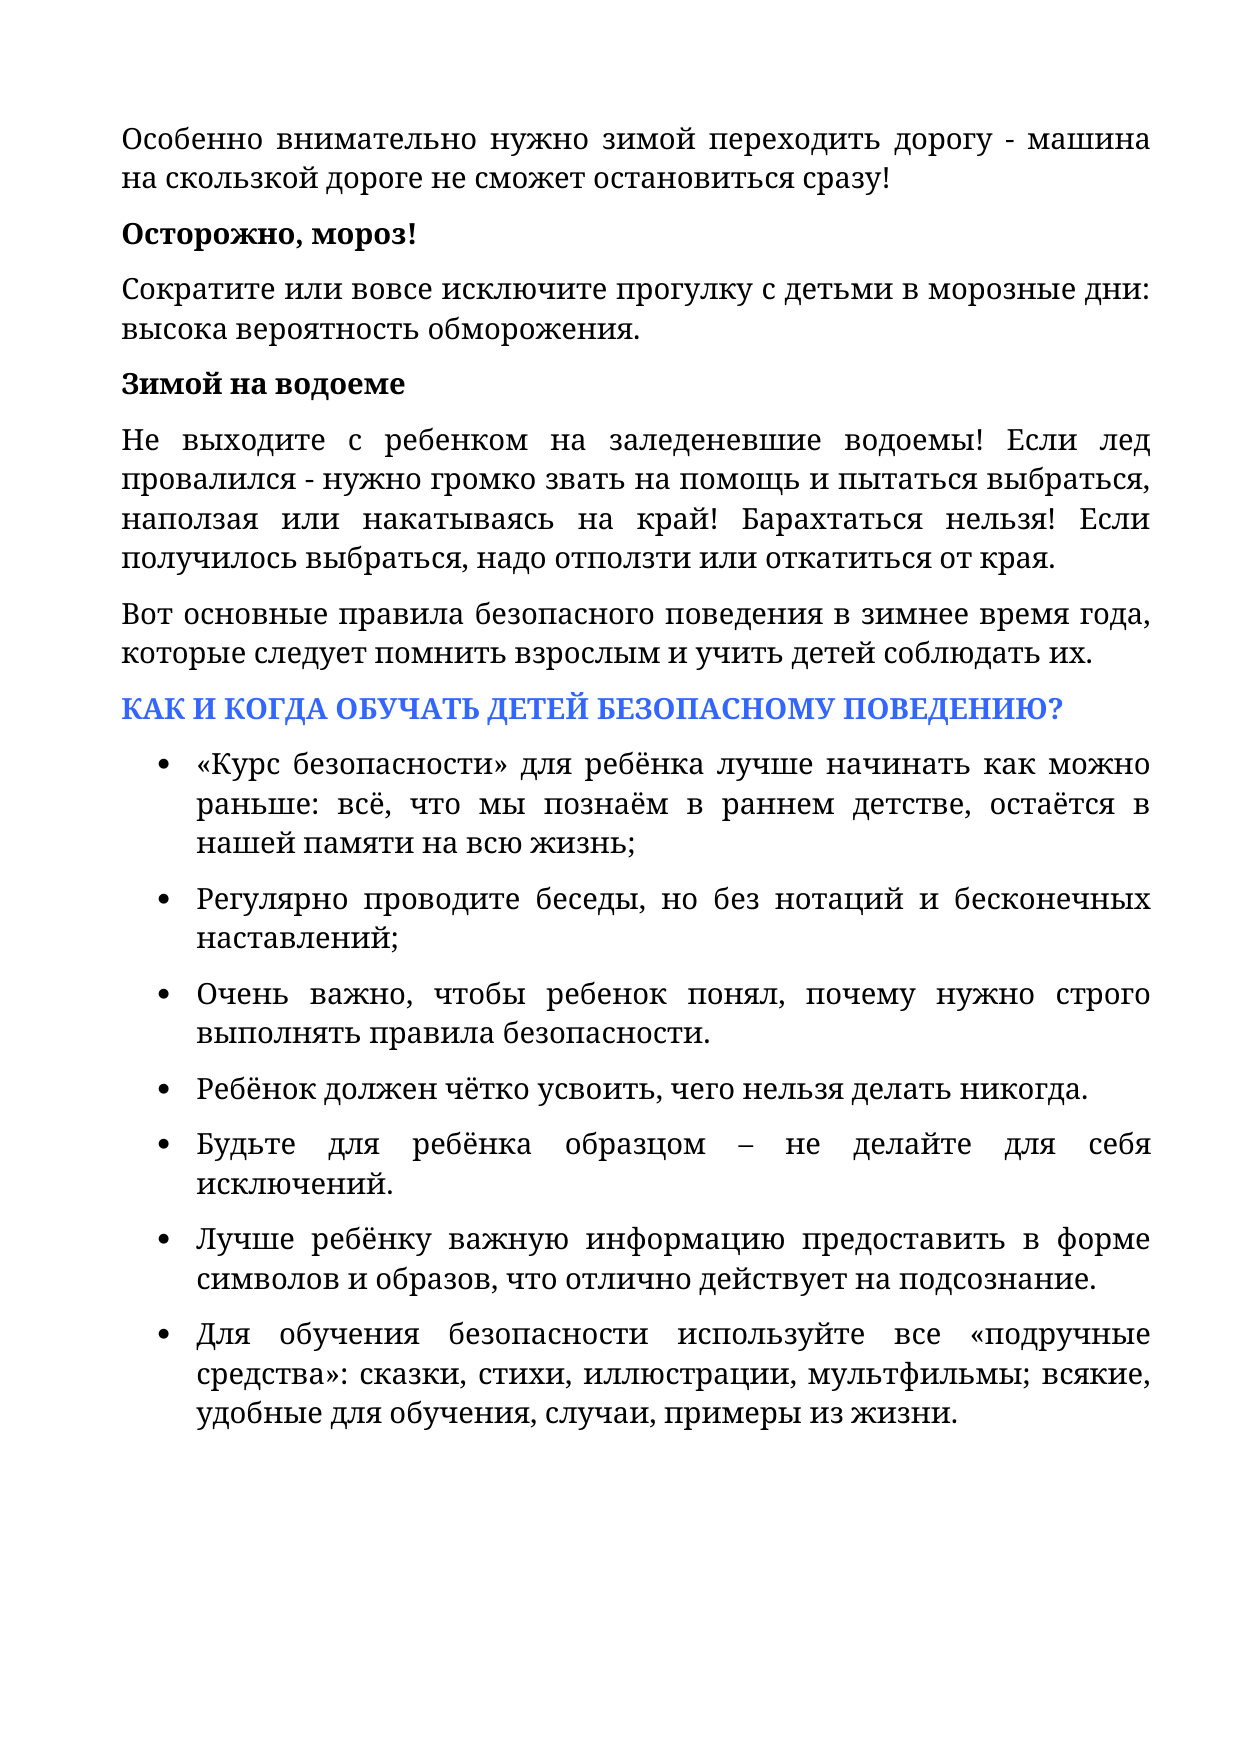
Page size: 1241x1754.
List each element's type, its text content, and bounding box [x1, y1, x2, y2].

text Осторожно, мороз! [121, 213, 1152, 253]
list «Курс безопасности» для ребёнка лучше начинать как можно раньше: всё, что мы познаём в раннем детстве, остаётся в нашей памяти на всю жизнь; [158, 743, 1152, 862]
list Для обучения безопасности используйте все «подручные средства»: сказки, стихи, иллюстрации, мультфильмы; всякие, удобные для обучения, случаи, примеры из жизни. [158, 1313, 1152, 1432]
text Особенно внимательно нужно зимой переходить дорогу - машина на скользкой дороге не сможет остановиться сразу! [121, 118, 1152, 197]
list Регулярно проводите беседы, но без нотаций и бесконечных наставлений; [158, 878, 1152, 957]
text Зимой на водоеме [121, 363, 1152, 403]
text Сократите или вовсе исключите прогулку с детьми в морозные дни: высока вероятность обморожения. [121, 268, 1152, 348]
text Не выходите с ребенком на заледеневшие водоемы! Если лед провалился - нужно громко звать на помощь и пытаться выбраться, наползая или накатываясь на край! Барахтаться нельзя! Если получилось выбраться, надо отползти или откатиться от края. [121, 419, 1152, 577]
text КАК И КОГДА ОБУЧАТЬ ДЕТЕЙ БЕЗОПАСНОМУ ПОВЕДЕНИЮ? [121, 688, 1152, 728]
list Очень важно, чтобы ребенок понял, почему нужно строго выполнять правила безопасности. [158, 973, 1152, 1052]
list Ребёнок должен чётко усвоить, чего нельзя делать никогда. [158, 1068, 1152, 1108]
list Будьте для ребёнка образцом – не делайте для себя исключений. [158, 1123, 1152, 1203]
list Лучше ребёнку важную информацию предоставить в форме символов и образов, что отлично действует на подсознание. [158, 1218, 1152, 1298]
text Вот основные правила безопасного поведения в зимнее время года, которые следует помнить взрослым и учить детей соблюдать их. [121, 593, 1152, 672]
